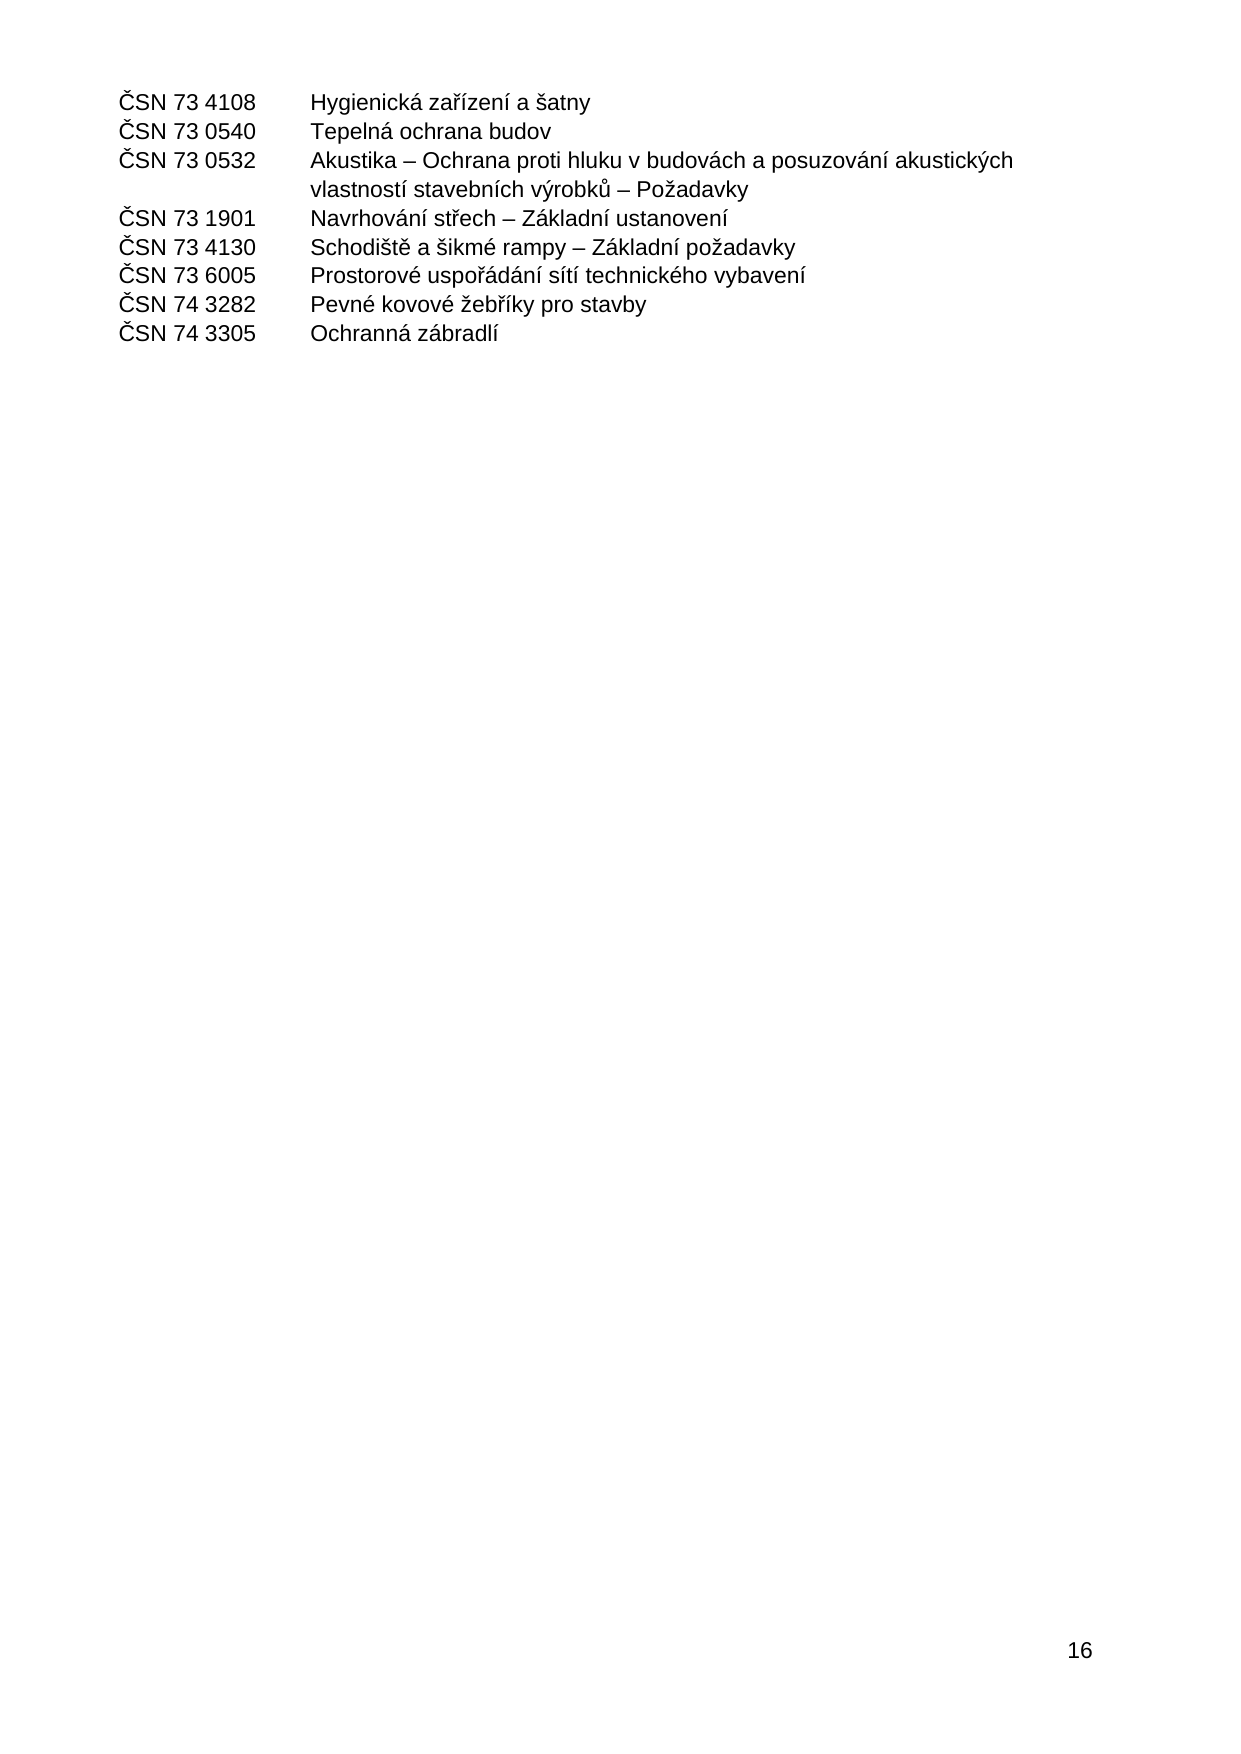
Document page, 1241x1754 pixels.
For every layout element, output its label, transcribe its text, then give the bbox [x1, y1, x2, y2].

text ČSN 73 1901 Navrhování střech – Základní ustanovení [118, 204, 1092, 231]
text ČSN 74 3305 Ochranná zábradlí [118, 320, 1092, 347]
text ČSN 74 3282 Pevné kovové žebříky pro stavby [118, 291, 1092, 318]
text ČSN 73 6005 Prostorové uspořádání sítí technického vybavení [118, 262, 1092, 289]
text ČSN 73 4130 Schodiště a šikmé rampy – Základní požadavky [118, 233, 1092, 260]
text ČSN 73 0540 Tepelná ochrana budov [118, 118, 1092, 144]
text ČSN 73 4108 Hygienická zařízení a šatny [118, 89, 1092, 115]
text ČSN 73 0532 Akustika – Ochrana proti hluku v budovách a posuzování akustických vlastností stavebních výrobků – Požadavky [118, 147, 1092, 202]
